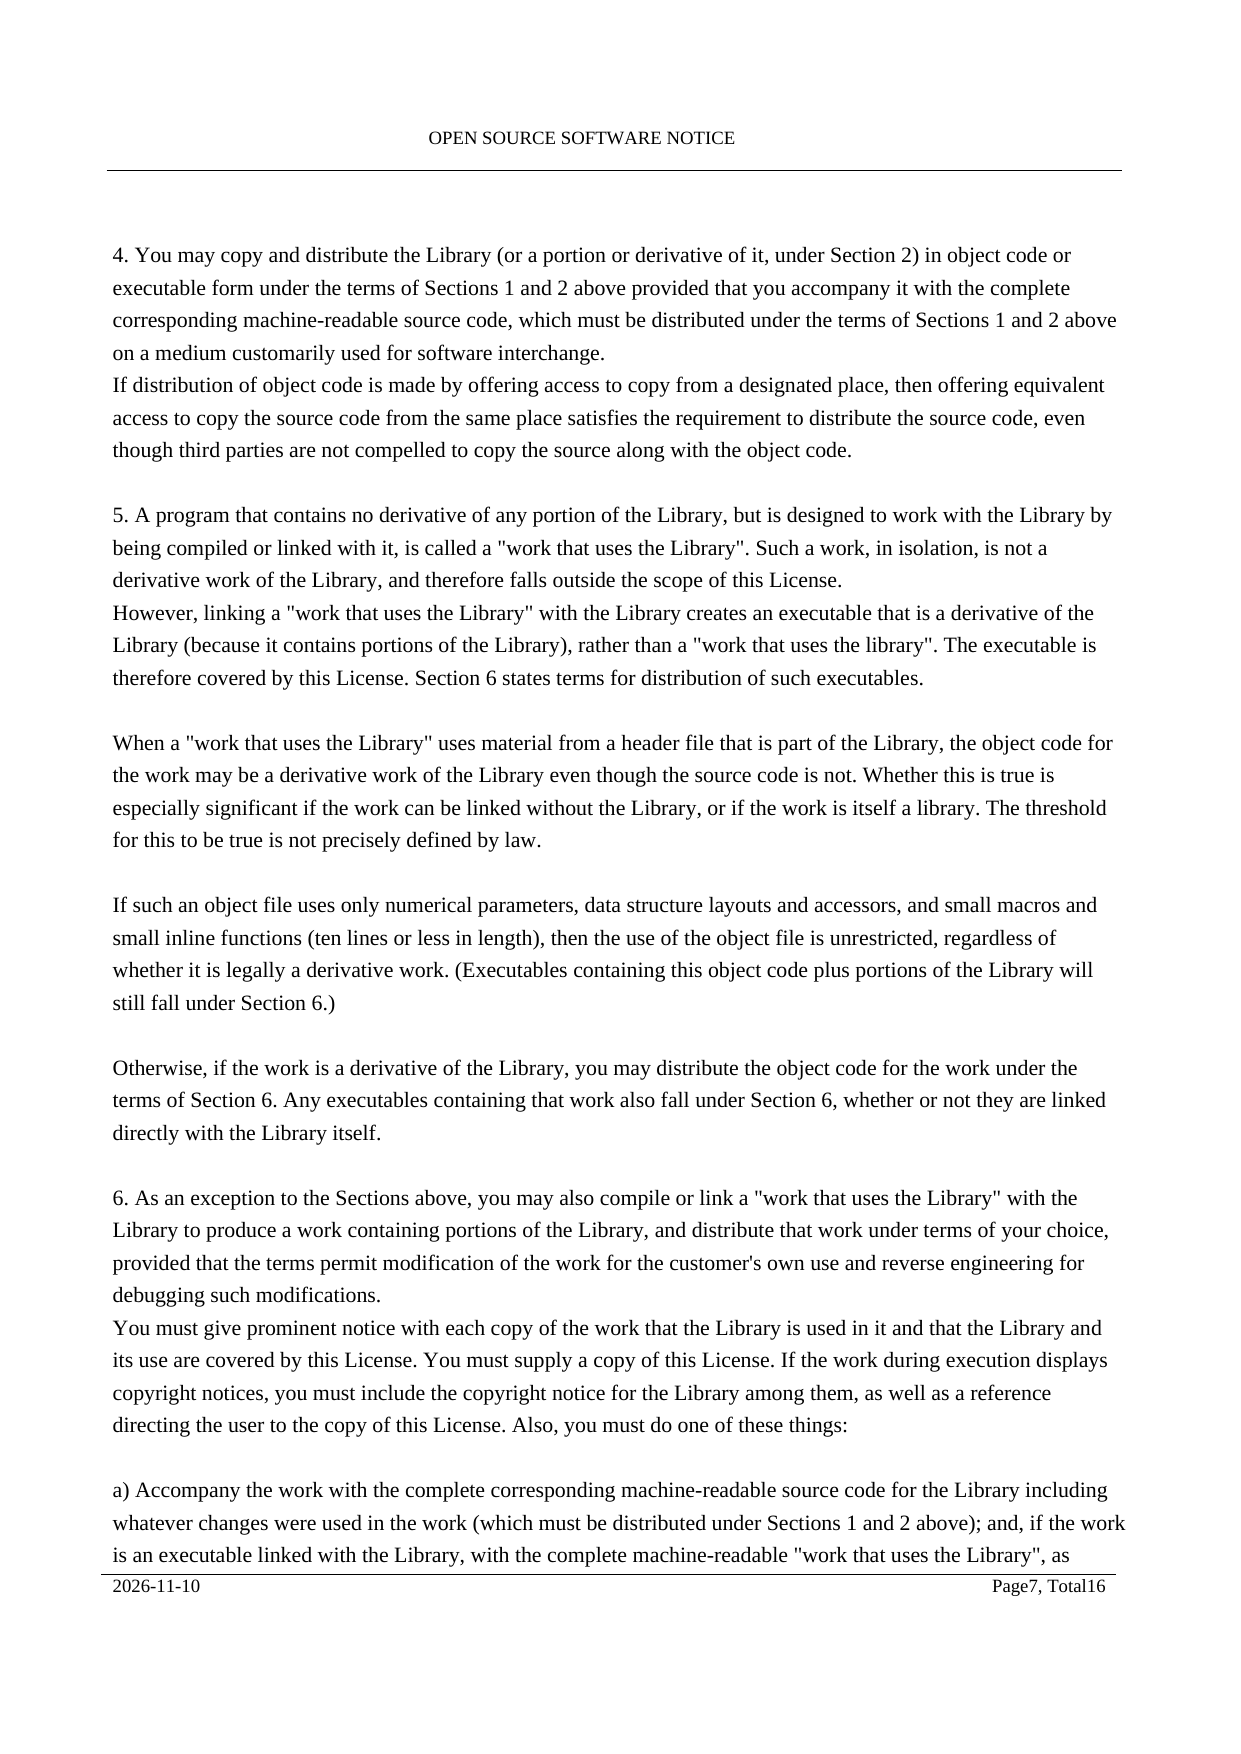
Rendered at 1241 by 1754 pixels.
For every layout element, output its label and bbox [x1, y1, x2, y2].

text [112, 206, 1128, 1571]
